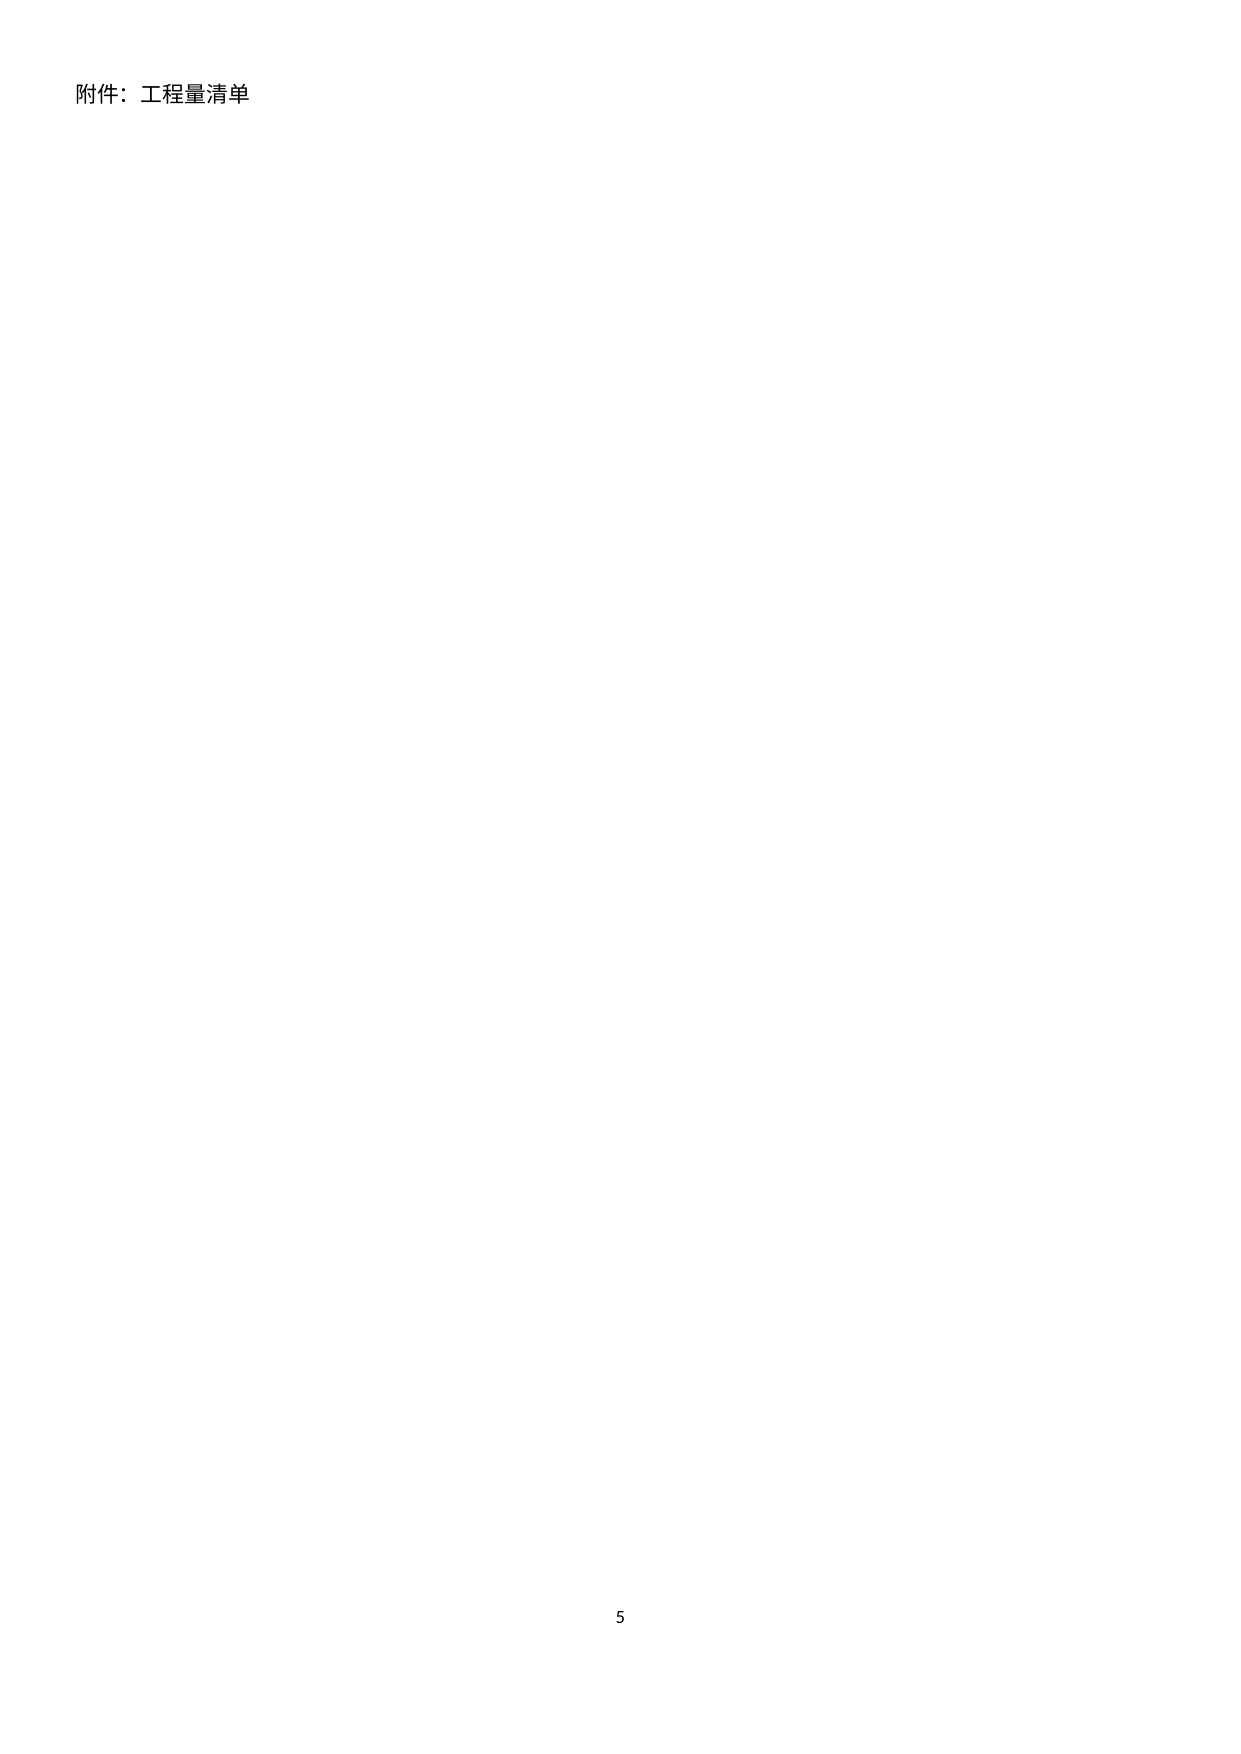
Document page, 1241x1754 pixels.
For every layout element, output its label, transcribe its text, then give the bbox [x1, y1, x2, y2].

text 附件：工程量清单 [75, 76, 1165, 109]
